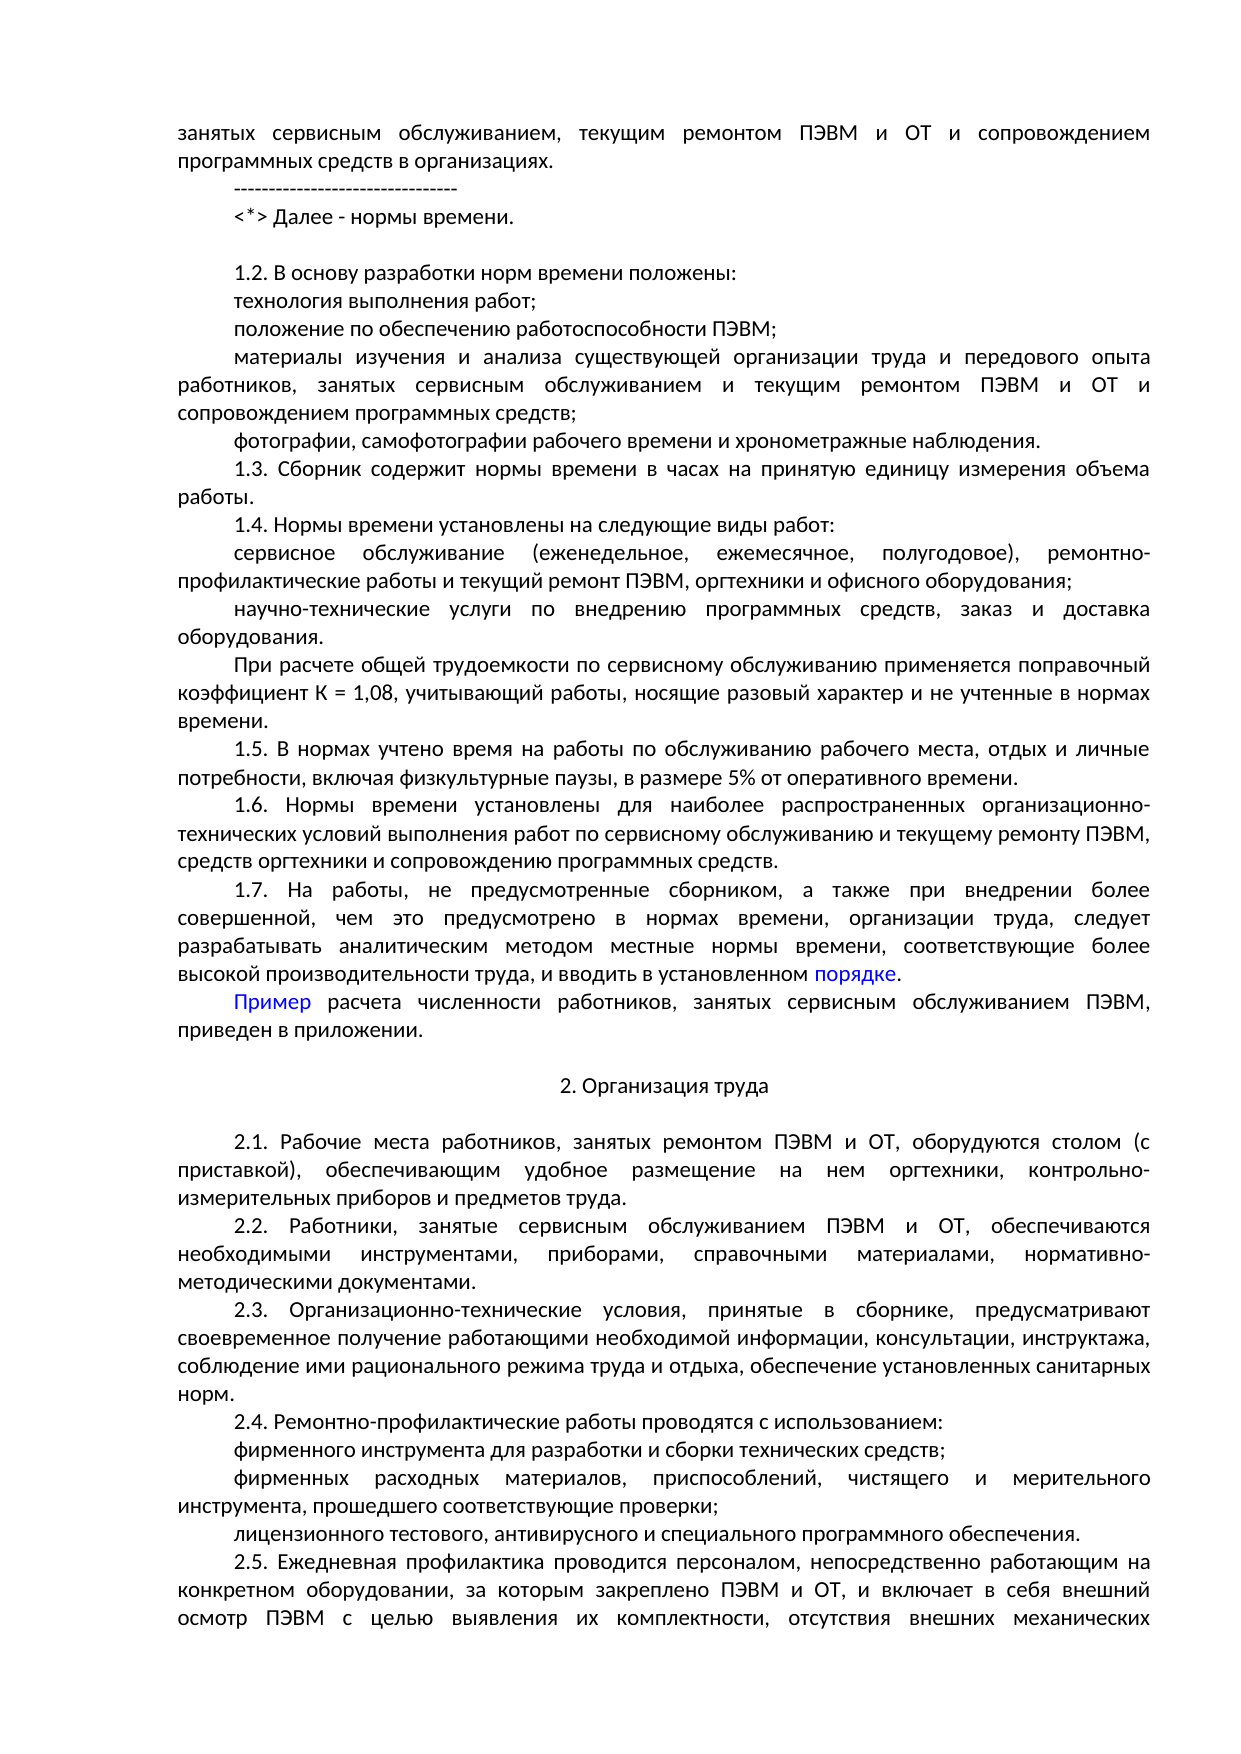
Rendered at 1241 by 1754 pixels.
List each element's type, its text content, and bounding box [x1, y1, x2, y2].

text Пример расчета численности работников, занятых сервисным обслуживанием ПЭВМ, приведен в приложении. [177, 987, 1152, 1043]
text лицензионного тестового, антивирусного и специального программного обеспечения. [177, 1519, 1152, 1547]
text 1.2. В основу разработки норм времени положены: [177, 258, 1152, 286]
text -------------------------------- [177, 174, 1152, 202]
text 1.4. Нормы времени установлены на следующие виды работ: [177, 510, 1152, 538]
text сервисное обслуживание (еженедельное, ежемесячное, полугодовое), ремонтно-профилактические работы и текущий ремонт ПЭВМ, оргтехники и офисного оборудования; [177, 538, 1152, 594]
text фирменного инструмента для разработки и сборки технических средств; [177, 1435, 1152, 1463]
text 2.1. Рабочие места работников, занятых ремонтом ПЭВМ и ОТ, оборудуются столом (с приставкой), обеспечивающим удобное размещение на нем оргтехники, контрольно-измерительных приборов и предметов труда. [177, 1127, 1152, 1211]
text 1.5. В нормах учтено время на работы по обслуживанию рабочего места, отдых и личные потребности, включая физкультурные паузы, в размере 5% от оперативного времени. [177, 734, 1152, 791]
text положение по обеспечению работоспособности ПЭВМ; [177, 314, 1152, 342]
text технология выполнения работ; [177, 286, 1152, 314]
text фирменных расходных материалов, приспособлений, чистящего и мерительного инструмента, прошедшего соответствующие проверки; [177, 1463, 1152, 1519]
text 2.2. Работники, занятые сервисным обслуживанием ПЭВМ и ОТ, обеспечиваются необходимыми инструментами, приборами, справочными материалами, нормативно-методическими документами. [177, 1211, 1152, 1295]
text 2.4. Ремонтно-профилактические работы проводятся с использованием: [177, 1407, 1152, 1435]
text При расчете общей трудоемкости по сервисному обслуживанию применяется поправочный коэффициент К = 1,08, учитывающий работы, носящие разовый характер и не учтенные в нормах времени. [177, 651, 1152, 734]
text 2.3. Организационно-технические условия, принятые в сборнике, предусматривают своевременное получение работающими необходимой информации, консультации, инструктажа, соблюдение ими рационального режима труда и отдыха, обеспечение установленных санитарных норм. [177, 1295, 1152, 1407]
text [177, 1547, 1152, 1631]
text научно-технические услуги по внедрению программных средств, заказ и доставка оборудования. [177, 594, 1152, 651]
text 1.3. Сборник содержит нормы времени в часах на принятую единицу измерения объема работы. [177, 454, 1152, 510]
text 1.6. Нормы времени установлены для наиболее распространенных организационно-технических условий выполнения работ по сервисному обслуживанию и текущему ремонту ПЭВМ, средств оргтехники и сопровождению программных средств. [177, 791, 1152, 875]
text материалы изучения и анализа существующей организации труда и передового опыта работников, занятых сервисным обслуживанием и текущим ремонтом ПЭВМ и ОТ и сопровождением программных средств; [177, 342, 1152, 426]
text фотографии, самофотографии рабочего времени и хронометражные наблюдения. [177, 426, 1152, 454]
text <*> Далее - нормы времени. [177, 202, 1152, 230]
text 1.7. На работы, не предусмотренные сборником, а также при внедрении более совершенной, чем это предусмотрено в нормах времени, организации труда, следует разрабатывать аналитическим методом местные нормы времени, соответствующие более высокой производительности труда, и вводить в установленном порядке. [177, 875, 1152, 987]
text 2. Организация труда [177, 1071, 1152, 1099]
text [177, 118, 1152, 174]
